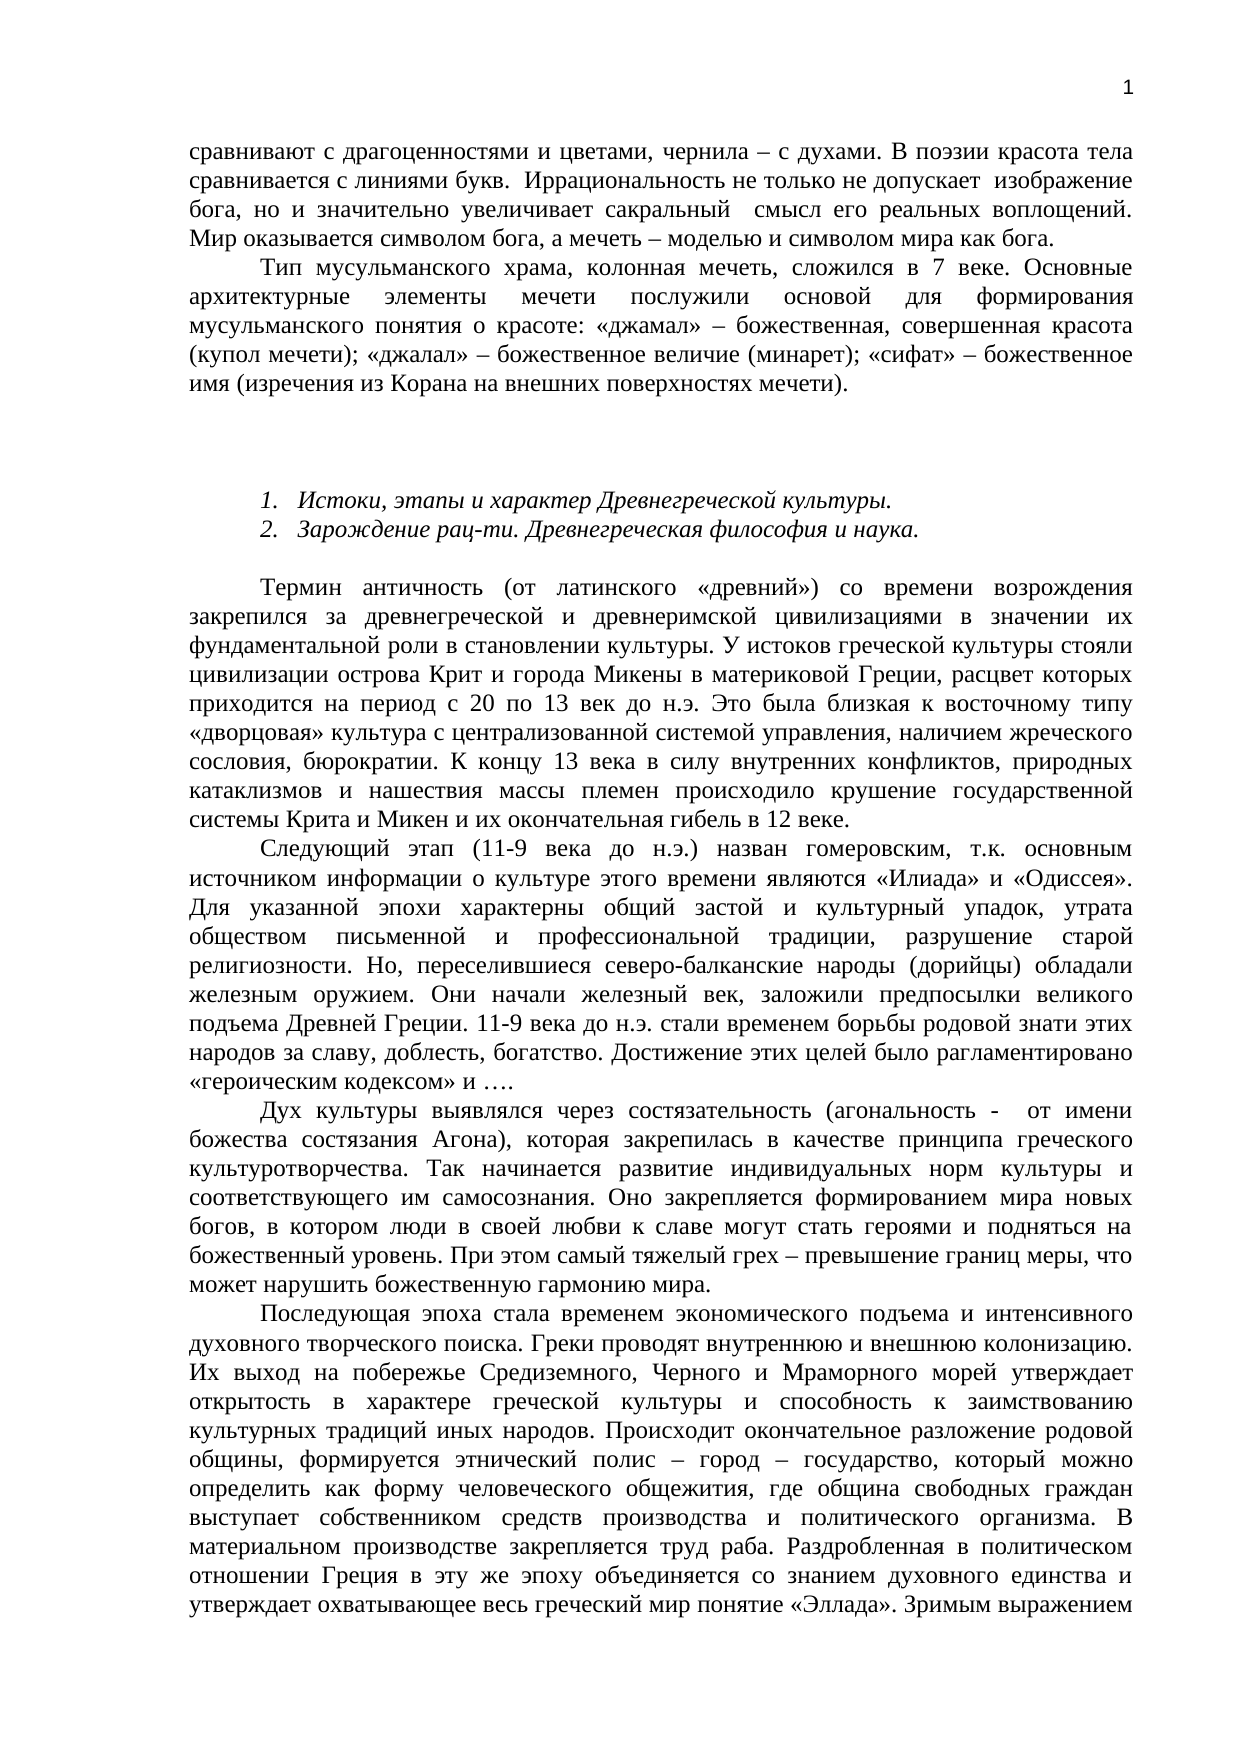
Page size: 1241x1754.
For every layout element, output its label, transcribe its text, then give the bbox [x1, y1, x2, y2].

text Следующий этап (11-9 века до н.э.) назван гомеровским, т.к. основным источником информации о культуре этого времени являются «Илиада» и «Одиссея». Для указанной эпохи характерны общий застой и культурный упадок, утрата обществом письменной и профессиональной традиции, разрушение старой религиозности. Но, переселившиеся северо-балканские народы (дорийцы) обладали железным оружием. Они начали железный век, заложили предпосылки великого подъема Древней Греции. 11-9 века до н.э. стали временем борьбы родовой знати этих народов за славу, доблесть, богатство. Достижение этих целей было рагламентировано «героическим кодексом» и …. [189, 833, 1134, 1095]
text Термин античность (от латинского «древний») со времени возрождения закрепился за древнегреческой и древнеримской цивилизациями в значении их фундаментальной роли в становлении культуры. У истоков греческой культуры стояли цивилизации острова Крит и города Микены в материковой Греции, расцвет которых приходится на период с 20 по 13 век до н.э. Это была близкая к восточному типу «дворцовая» культура с централизованной системой управления, наличием жреческого сословия, бюрократии. К концу 13 века в силу внутренних конфликтов, природных катаклизмов и нашествия массы племен происходило крушение государственной системы Крита и Микен и их окончательная гибель в 12 веке. [189, 572, 1134, 833]
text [189, 136, 1134, 252]
text Тип мусульманского храма, колонная мечеть, сложился в 7 веке. Основные архитектурные элементы мечети послужили основой для формирования мусульманского понятия о красоте: «джамал» – божественная, совершенная красота (купол мечети); «джалал» – божественное величие (минарет); «сифат» – божественное имя (изречения из Корана на внешних поверхностях мечети). [189, 252, 1134, 397]
text Дух культуры выявлялся через состязательность (агональность - от имени божества состязания Агона), которая закрепилась в качестве принципа греческого культуротворчества. Так начинается развитие индивидуальных норм культуры и соответствующего им самосознания. Оно закрепляется формированием мира новых богов, в котором люди в своей любви к славе могут стать героями и подняться на божественный уровень. При этом самый тяжелый грех – превышение границ меры, что может нарушить божественную гармонию мира. [189, 1095, 1134, 1298]
list Истоки, этапы и характер Древнегреческой культуры. [260, 484, 1134, 514]
list Зарождение рац-ти. Древнегреческая философия и наука. [260, 514, 1134, 543]
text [189, 1298, 1134, 1618]
